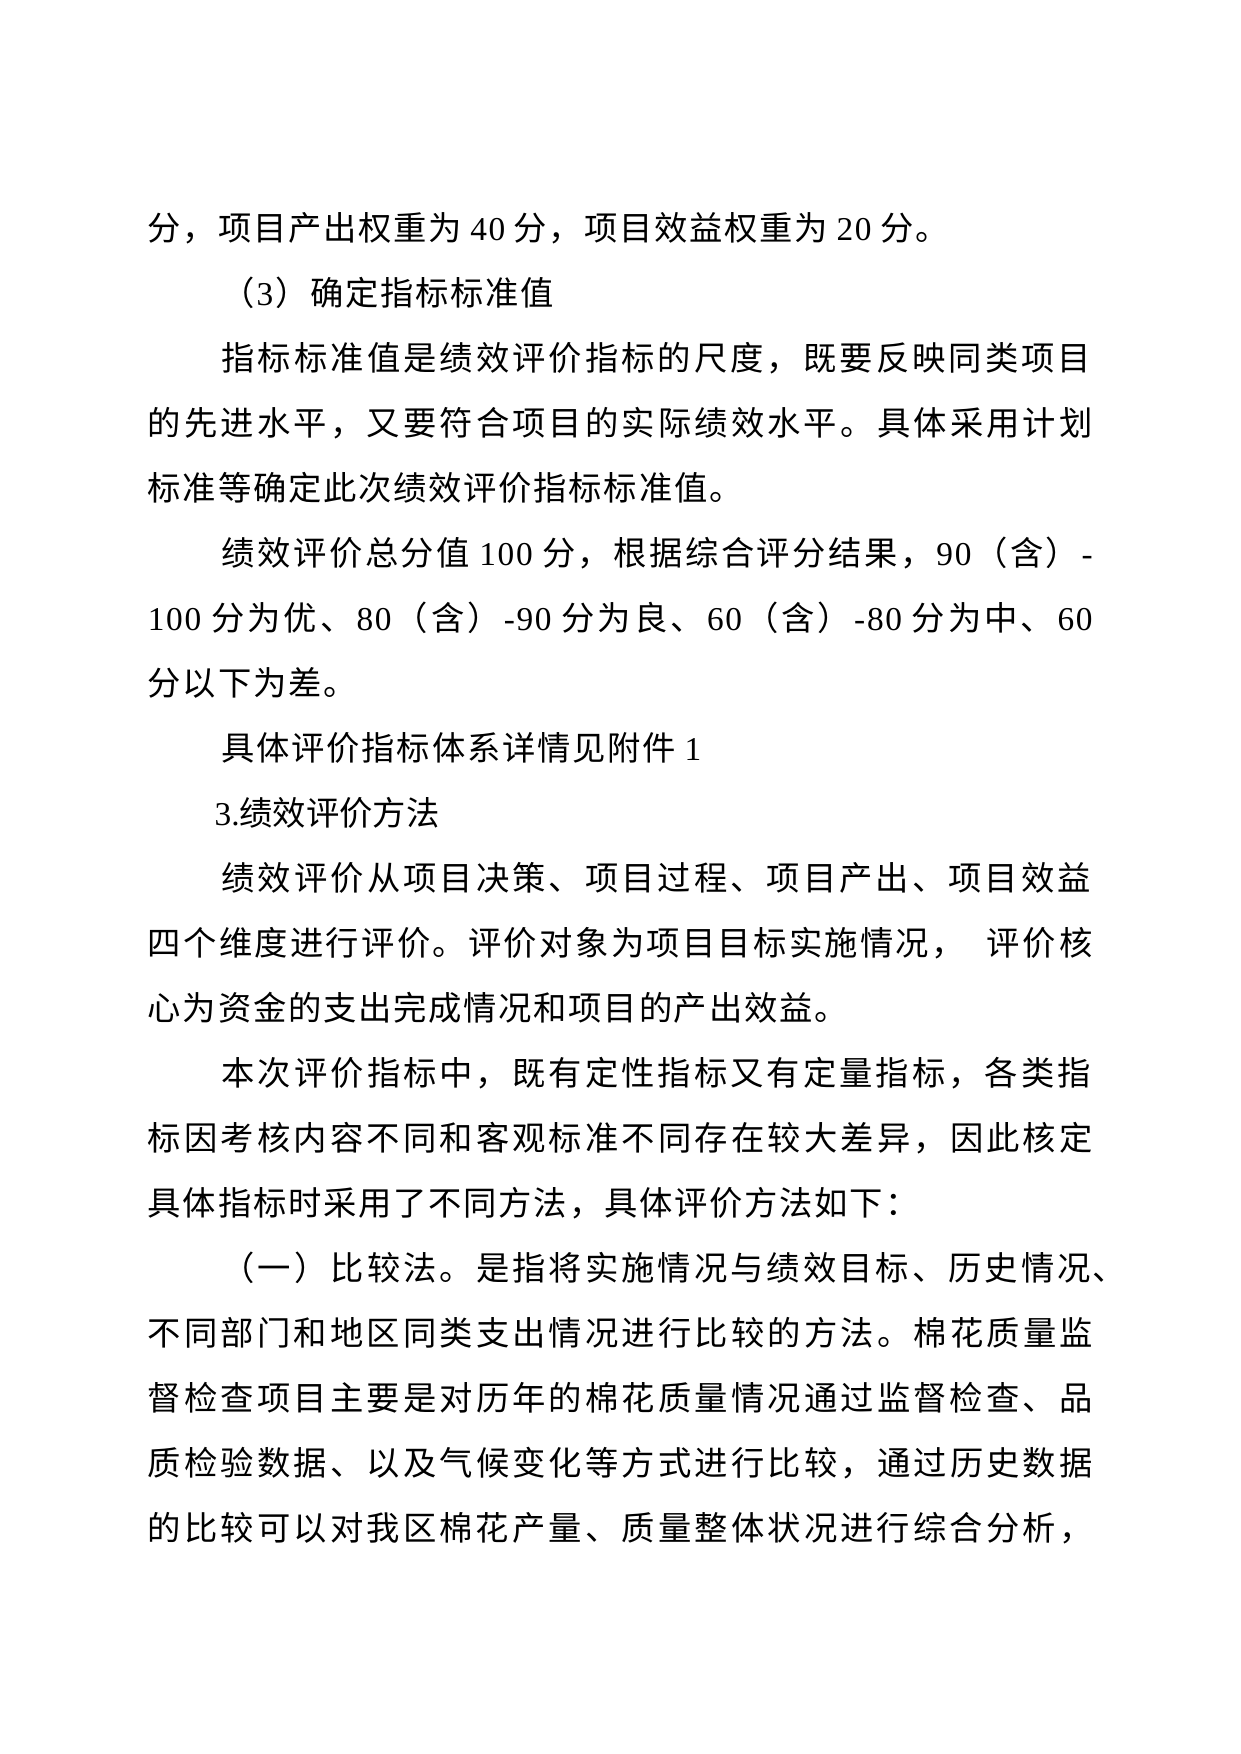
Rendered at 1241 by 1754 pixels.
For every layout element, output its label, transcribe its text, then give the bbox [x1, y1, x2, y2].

text 本次评价指标中，既有定性指标又有定量指标，各类指标因考核内容不同和客观标准不同存在较大差异，因此核定具体指标时采用了不同方法，具体评价方法如下： [148, 1038, 1093, 1233]
title 3.绩效评价方法 [148, 778, 1093, 843]
text 绩效评价从项目决策、项目过程、项目产出、项目效益四个维度进行评价。评价对象为项目目标实施情况， 评价核心为资金的支出完成情况和项目的产出效益。 [148, 843, 1093, 1038]
title 绩效评价总分值100分，根据综合评分结果，90（含）-100分为优、80（含）-90分为良、60（含）-80分为中、60分以下为差。 [148, 518, 1093, 713]
text 指标标准值是绩效评价指标的尺度，既要反映同类项目的先进水平，又要符合项目的实际绩效水平。具体采用计划标准等确定此次绩效评价指标标准值。 [148, 323, 1093, 518]
text （3）确定指标标准值 [148, 258, 1093, 323]
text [148, 1233, 1093, 1558]
title 具体评价指标体系详情见附件1 [148, 713, 1093, 778]
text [148, 193, 1093, 258]
